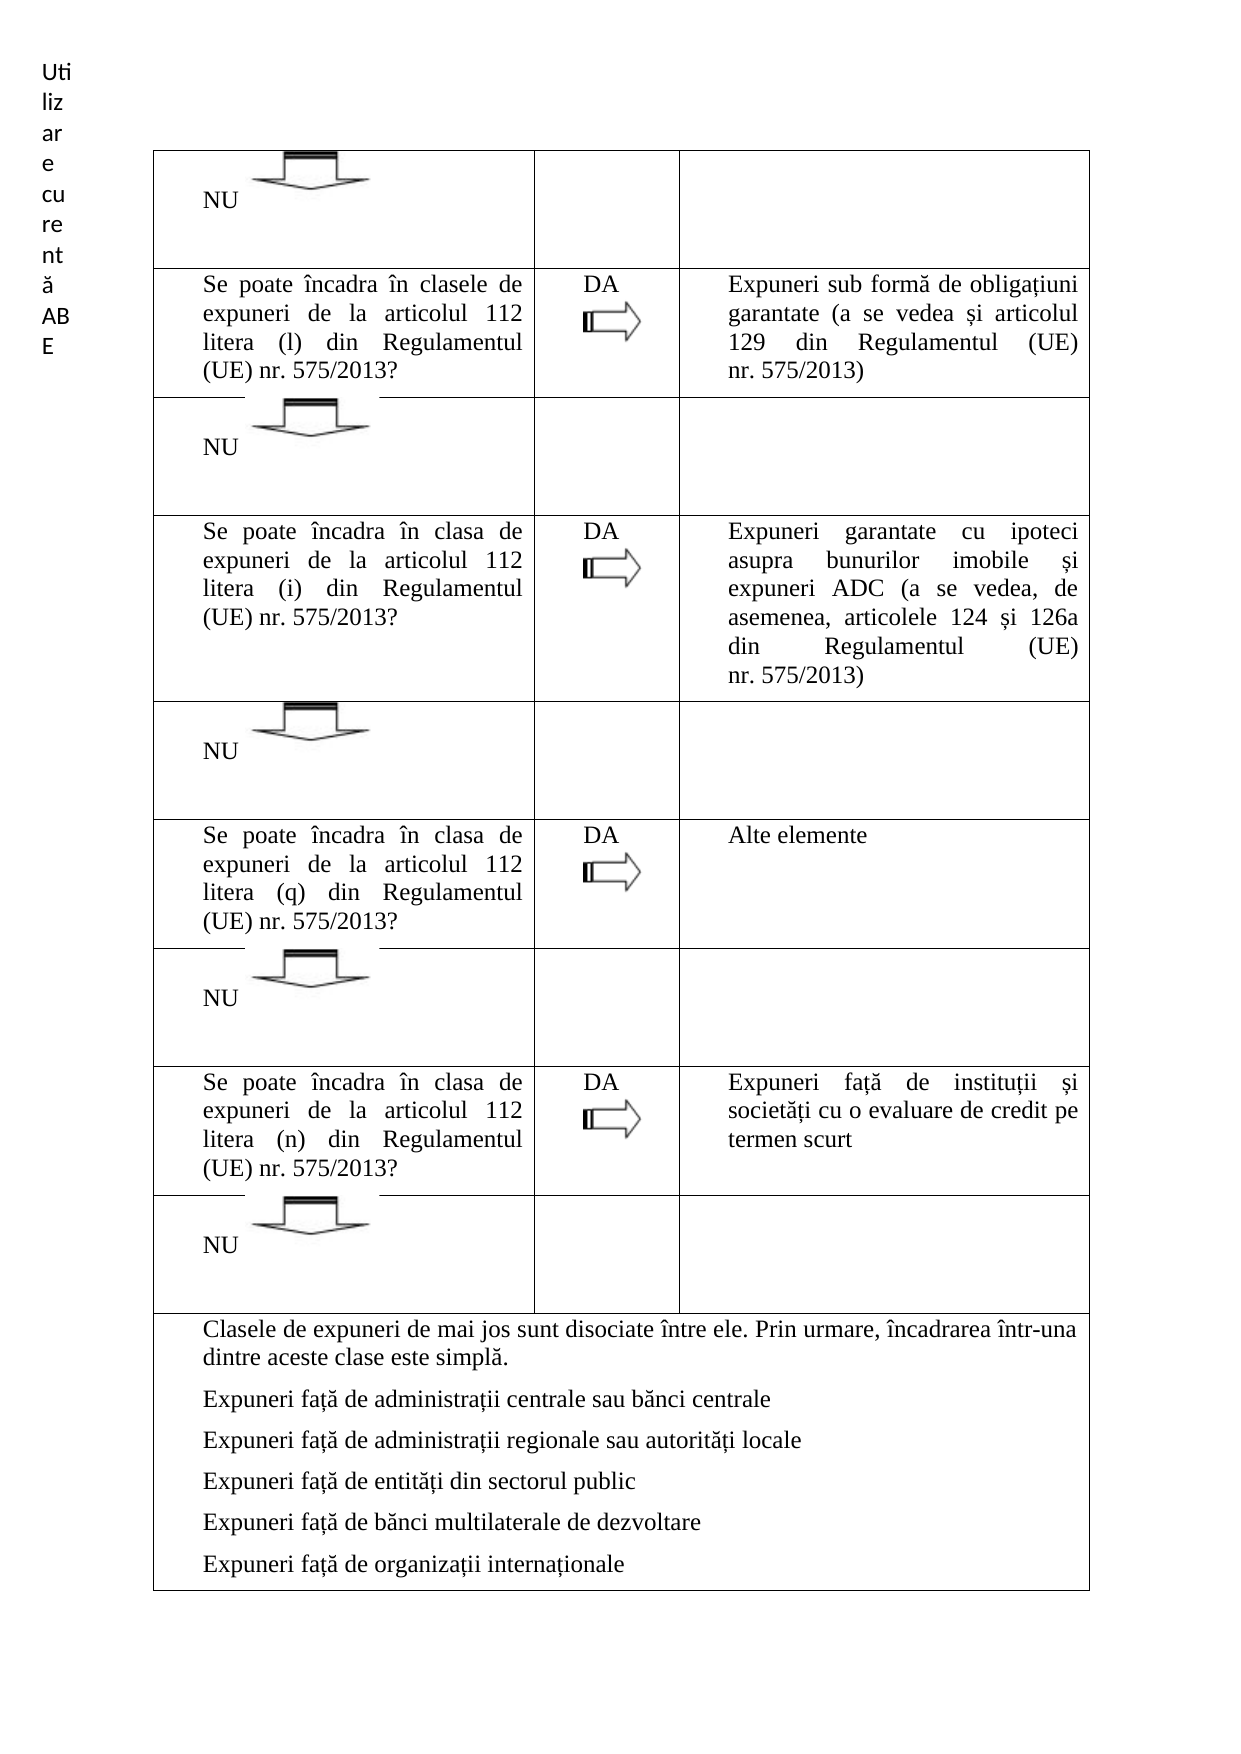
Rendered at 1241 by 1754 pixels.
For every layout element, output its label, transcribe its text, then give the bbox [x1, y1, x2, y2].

picture [583, 848, 644, 894]
table_cell DA [535, 269, 679, 397]
table_cell Expuneri garantate cu ipoteci asupra bunurilor imobile și expuneri ADC (a se vedea, de asemenea, articolele 124 și 126a din Regulamentul (UE) nr. 575/2013) [680, 516, 1089, 701]
table_cell [535, 398, 679, 515]
table_cell [535, 949, 679, 1066]
picture [245, 702, 380, 760]
table_cell Se poate încadra în clasa de expuneri de la articolul 112 litera (q) din Regulamentul (UE) nr. 575/2013? [154, 820, 534, 948]
table_cell NU [154, 702, 534, 819]
table_cell Expuneri față de instituții și societăți cu o evaluare de credit pe termen scurt [680, 1067, 1089, 1195]
picture [245, 397, 380, 456]
picture [245, 948, 380, 1007]
table_cell DA [535, 820, 679, 948]
table_cell DA [535, 516, 679, 701]
table_cell [680, 398, 1089, 515]
table_cell NU [154, 398, 534, 515]
table_cell [680, 949, 1089, 1066]
picture [245, 1195, 380, 1254]
table_cell DA [535, 1067, 679, 1195]
table_cell Se poate încadra în clasele de expuneri de la articolul 112 litera (l) din Regulamentul (UE) nr. 575/2013? [154, 269, 534, 397]
table_cell [535, 702, 679, 819]
table_cell NU [154, 151, 534, 268]
table_cell [535, 151, 679, 268]
table_cell Se poate încadra în clasa de expuneri de la articolul 112 litera (i) din Regulamentul (UE) nr. 575/2013? [154, 516, 534, 701]
table_cell [680, 702, 1089, 819]
picture [583, 1095, 644, 1141]
picture [583, 544, 644, 590]
table_cell Alte elemente [680, 820, 1089, 948]
table_cell Expuneri sub formă de obligațiuni garantate (a se vedea și articolul 129 din Regulamentul (UE) nr. 575/2013) [680, 269, 1089, 397]
picture [245, 151, 380, 209]
picture [583, 297, 644, 344]
table_cell Se poate încadra în clasa de expuneri de la articolul 112 litera (n) din Regulamentul (UE) nr. 575/2013? [154, 1067, 534, 1195]
table_cell [680, 151, 1089, 268]
table_cell NU [154, 949, 534, 1066]
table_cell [154, 1314, 1089, 1590]
table_cell [535, 1196, 679, 1313]
table_cell NU [154, 1196, 534, 1313]
table_cell [680, 1196, 1089, 1313]
